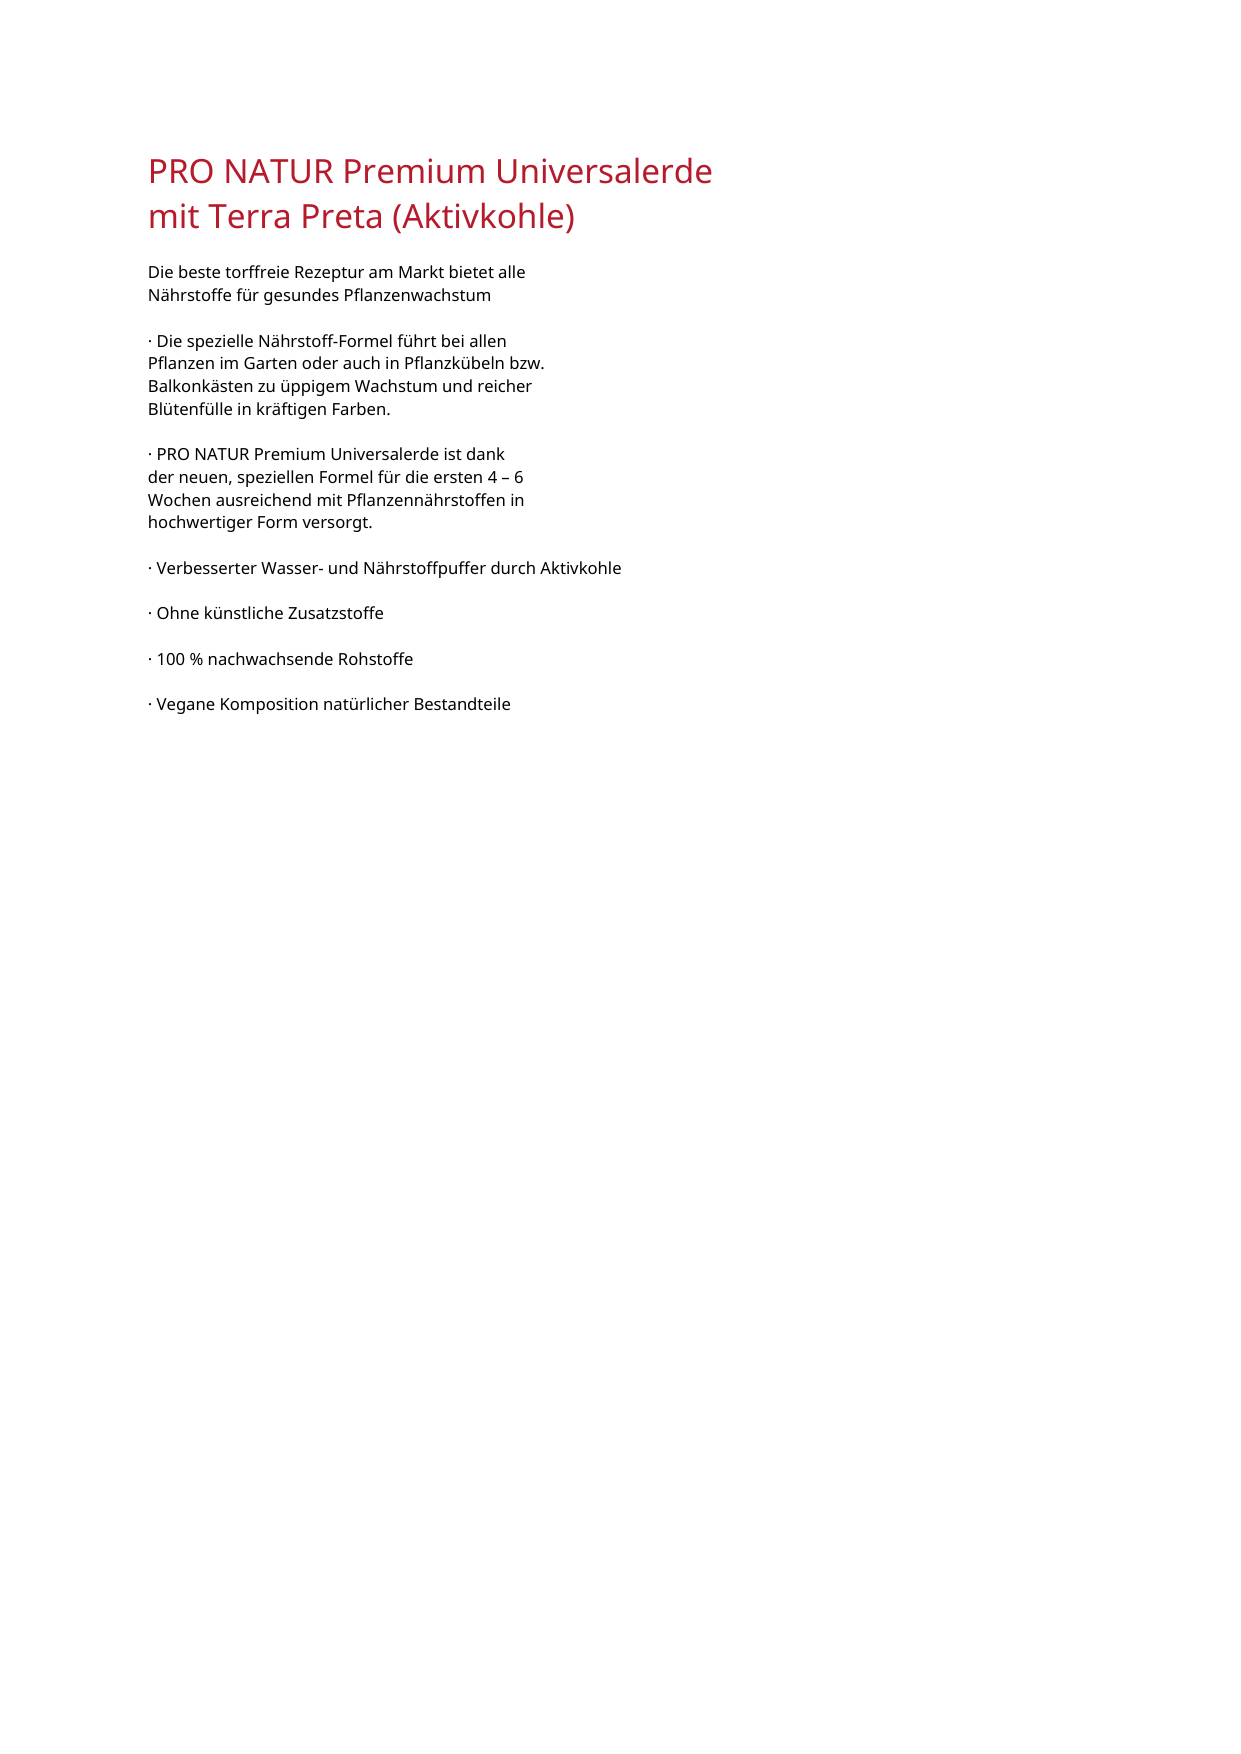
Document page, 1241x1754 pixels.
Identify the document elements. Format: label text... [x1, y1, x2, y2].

text · PRO NATUR Premium Universalerde ist dank [148, 443, 1093, 466]
text · Die spezielle Nährstoff-Formel führt bei allen [148, 329, 1093, 352]
text mit Terra Preta (Aktivkohle) [148, 193, 1093, 238]
text Nährstoffe für gesundes Pflanzenwachstum [148, 284, 1093, 307]
text hochwertiger Form versorgt. [148, 511, 1093, 534]
text Balkonkästen zu üppigem Wachstum und reicher [148, 375, 1093, 397]
text · 100 % nachwachsende Rohstoffe [148, 647, 1093, 670]
text der neuen, speziellen Formel für die ersten 4 – 6 [148, 466, 1093, 488]
text · Vegane Komposition natürlicher Bestandteile [148, 693, 1093, 715]
text Die beste torffreie Rezeptur am Markt bietet alle [148, 261, 1093, 284]
text PRO NATUR Premium Universalerde [148, 148, 1093, 193]
text · Verbesserter Wasser- und Nährstoffpuffer durch Aktivkohle [148, 556, 1093, 579]
text · Ohne künstliche Zusatzstoffe [148, 602, 1093, 624]
text Wochen ausreichend mit Pflanzennährstoffen in [148, 488, 1093, 511]
text Blütenfülle in kräftigen Farben. [148, 397, 1093, 420]
text Pflanzen im Garten oder auch in Pflanzkübeln bzw. [148, 352, 1093, 375]
